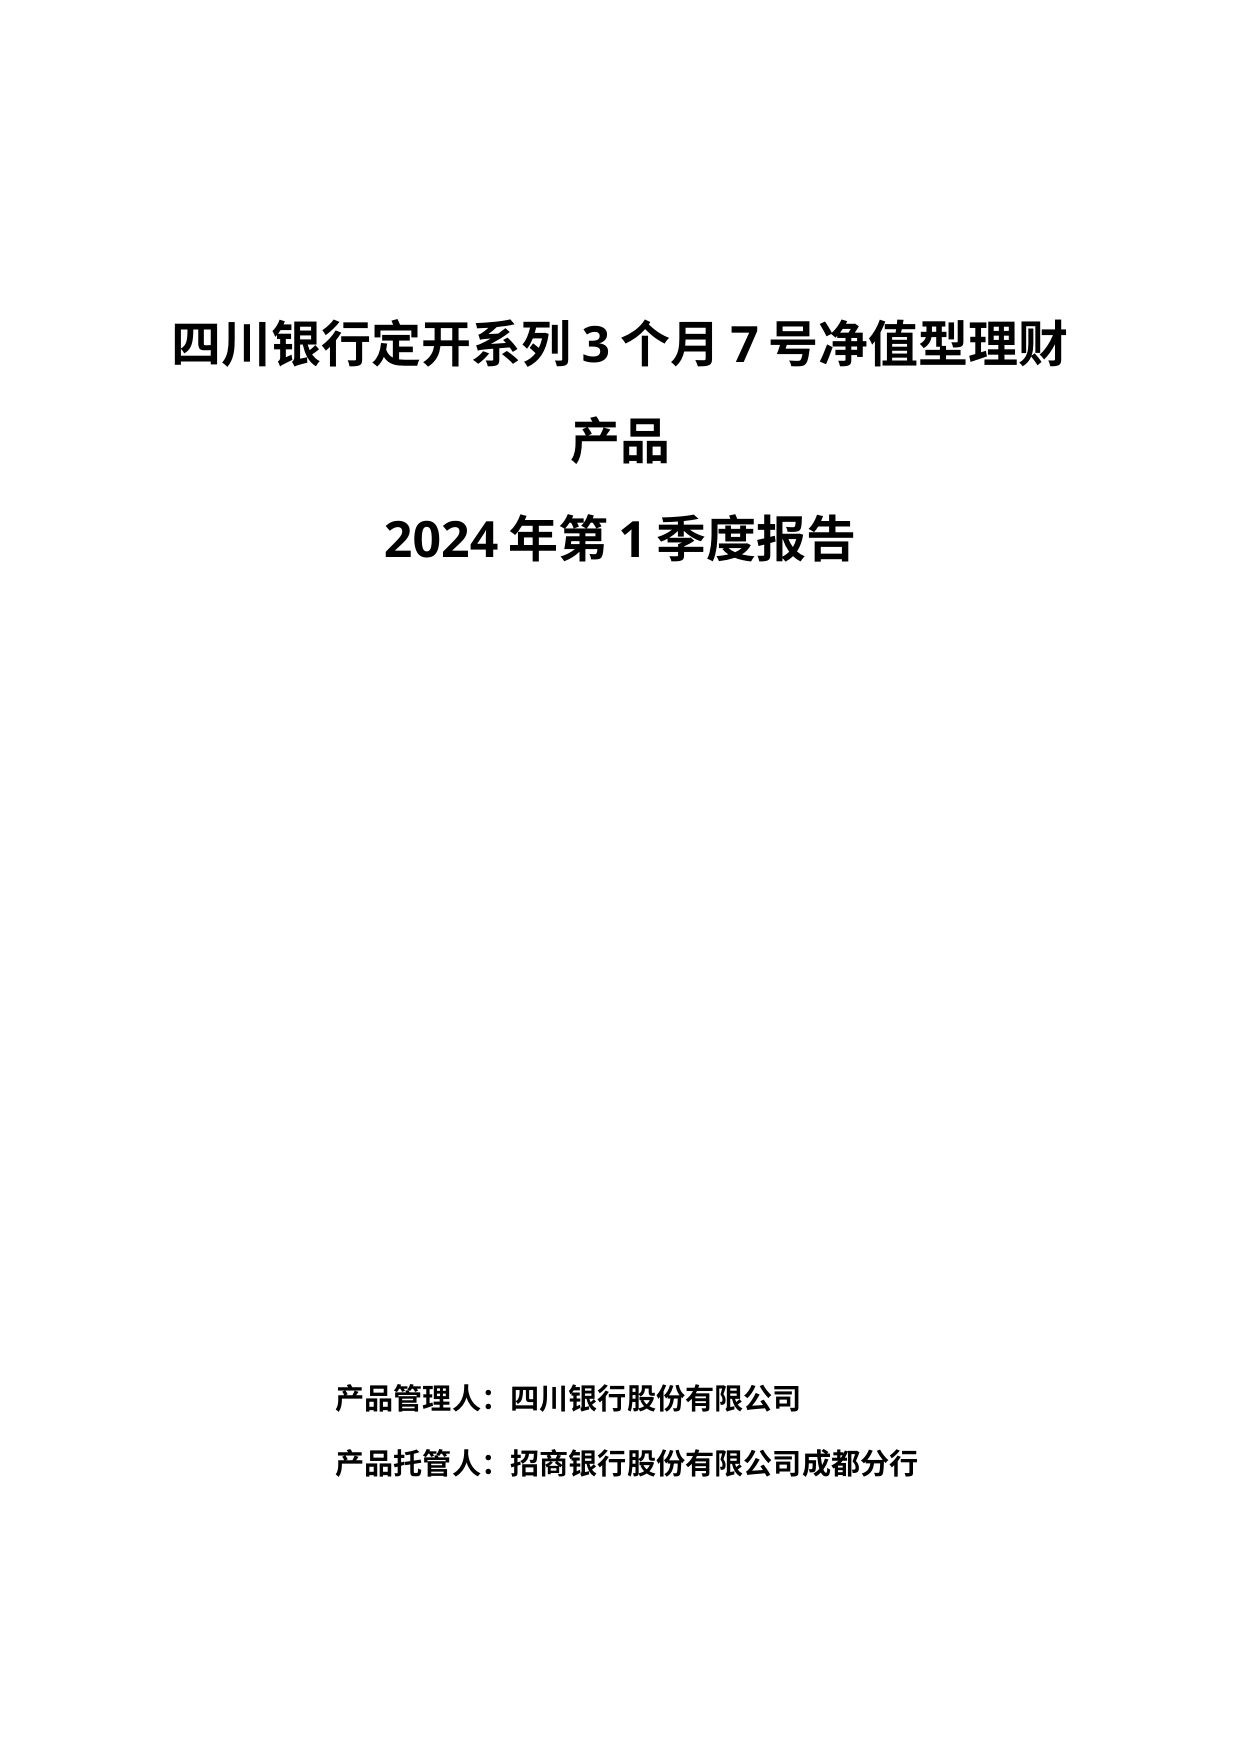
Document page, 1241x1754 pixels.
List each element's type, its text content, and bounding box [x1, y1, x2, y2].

text 产品管理人：四川银行股份有限公司 [159, 1364, 1081, 1429]
text 产品托管人：招商银行股份有限公司成都分行 [159, 1429, 1081, 1494]
text 四川银行定开系列3个月7号净值型理财产品 [159, 292, 1081, 487]
text 2024年第1季度报告 [159, 487, 1081, 584]
